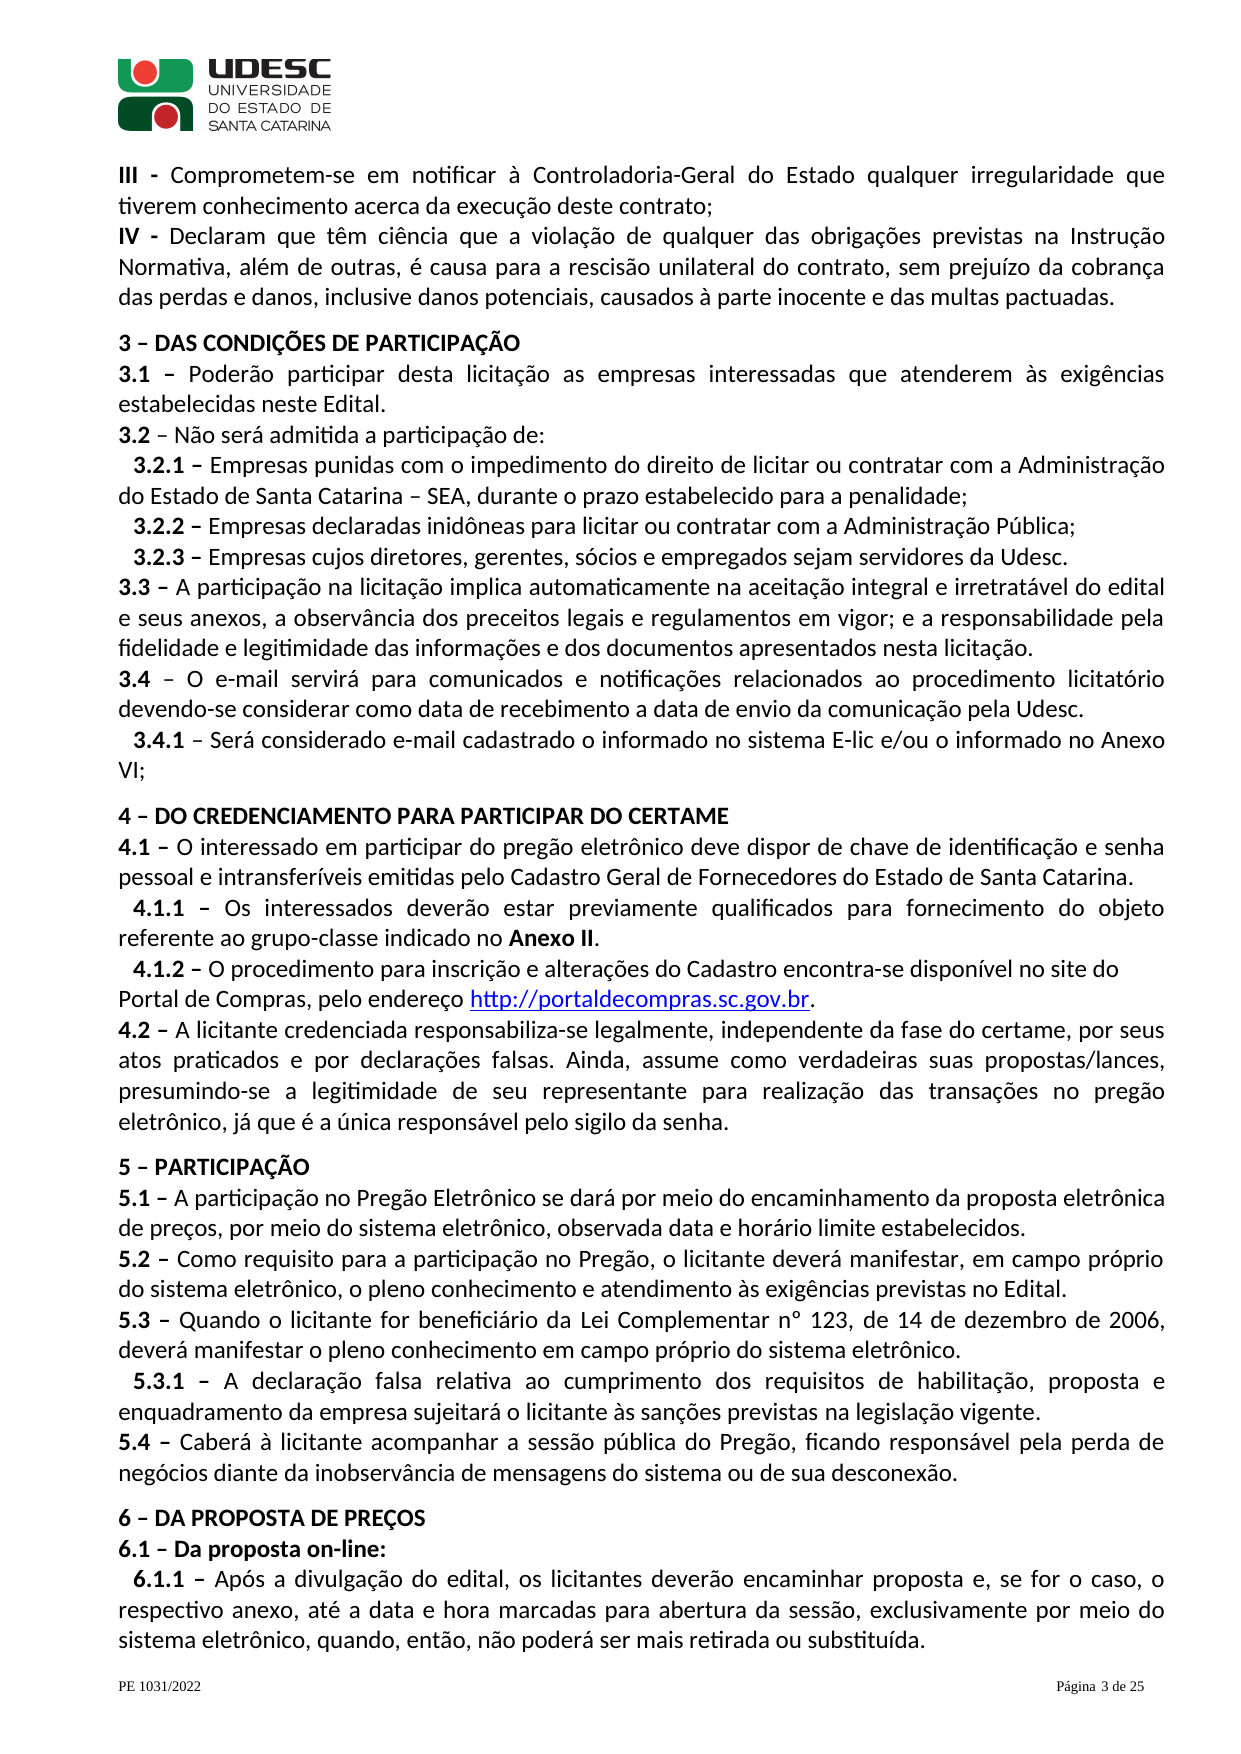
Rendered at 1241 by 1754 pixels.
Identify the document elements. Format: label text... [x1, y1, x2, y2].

text 4 – DO CREDENCIAMENTO PARA PARTICIPAR DO CERTAME [118, 800, 1166, 831]
text IV - Declaram que têm ciência que a violação de qualquer das obrigações previstas na Instrução Normativa, além de outras, é causa para a rescisão unilateral do contrato, sem prejuízo da cobrança das perdas e danos, inclusive danos potenciais, causados à parte inocente e das multas pactuadas. [118, 220, 1166, 312]
text 3 – DAS CONDIÇÕES DE PARTICIPAÇÃO [118, 327, 1166, 358]
text 6 – DA PROPOSTA DE PREÇOS [118, 1502, 1166, 1533]
text 6.1 – Da proposta on-line: [118, 1533, 1166, 1563]
text 3.1 – Poderão participar desta licitação as empresas interessadas que atenderem às exigências estabelecidas neste Edital. [118, 358, 1166, 419]
text 5.4 – Caberá à licitante acompanhar a sessão pública do Pregão, ficando responsável pela perda de negócios diante da inobservância de mensagens do sistema ou de sua desconexão. [118, 1426, 1166, 1487]
text 5.1 – A participação no Pregão Eletrônico se dará por meio do encaminhamento da proposta eletrônica de preços, por meio do sistema eletrônico, observada data e horário limite estabelecidos. [118, 1182, 1166, 1243]
text Portal de Compras, pelo endereço http://portaldecompras.sc.gov.br. [118, 983, 1166, 1014]
text 6.1.1 – Após a divulgação do edital, os licitantes deverão encaminhar proposta e, se for o caso, o respectivo anexo, até a data e hora marcadas para abertura da sessão, exclusivamente por meio do sistema eletrônico, quando, então, não poderá ser mais retirada ou substituída. [118, 1563, 1166, 1655]
text 3.2.2 – Empresas declaradas inidôneas para licitar ou contratar com a Administração Pública; [118, 510, 1166, 541]
text III - Comprometem-se em notificar à Controladoria-Geral do Estado qualquer irregularidade que tiverem conhecimento acerca da execução deste contrato; [118, 159, 1166, 220]
text 4.1.2 – O procedimento para inscrição e alterações do Cadastro encontra-se disponível no site do [118, 953, 1166, 983]
text 3.2.1 – Empresas punidas com o impedimento do direito de licitar ou contratar com a Administração do Estado de Santa Catarina – SEA, durante o prazo estabelecido para a penalidade; [118, 449, 1166, 510]
text 3.2.3 – Empresas cujos diretores, gerentes, sócios e empregados sejam servidores da Udesc. [118, 541, 1166, 571]
text 5 – PARTICIPAÇÃO [118, 1151, 1166, 1182]
text 3.4 – O e-mail servirá para comunicados e notificações relacionados ao procedimento licitatório devendo-se considerar como data de recebimento a data de envio da comunicação pela Udesc. [118, 663, 1166, 724]
text 4.2 – A licitante credenciada responsabiliza-se legalmente, independente da fase do certame, por seus atos praticados e por declarações falsas. Ainda, assume como verdadeiras suas propostas/lances, presumindo-se a legitimidade de seu representante para realização das transações no pregão eletrônico, já que é a única responsável pelo sigilo da senha. [118, 1014, 1166, 1136]
picture [118, 59, 331, 131]
text 3.3 – A participação na licitação implica automaticamente na aceitação integral e irretratável do edital e seus anexos, a observância dos preceitos legais e regulamentos em vigor; e a responsabilidade pela fidelidade e legitimidade das informações e dos documentos apresentados nesta licitação. [118, 571, 1166, 663]
text 3.2 – Não será admitida a participação de: [118, 419, 1166, 449]
text 5.3 – Quando o licitante for beneficiário da Lei Complementar nº 123, de 14 de dezembro de 2006, deverá manifestar o pleno conhecimento em campo próprio do sistema eletrônico. [118, 1304, 1166, 1365]
text 4.1 – O interessado em participar do pregão eletrônico deve dispor de chave de identificação e senha pessoal e intransferíveis emitidas pelo Cadastro Geral de Fornecedores do Estado de Santa Catarina. [118, 831, 1166, 892]
text 3.4.1 – Será considerado e-mail cadastrado o informado no sistema E-lic e/ou o informado no Anexo VI; [118, 724, 1166, 785]
text 5.3.1 – A declaração falsa relativa ao cumprimento dos requisitos de habilitação, proposta e enquadramento da empresa sujeitará o licitante às sanções previstas na legislação vigente. [118, 1365, 1166, 1426]
text 5.2 – Como requisito para a participação no Pregão, o licitante deverá manifestar, em campo próprio do sistema eletrônico, o pleno conhecimento e atendimento às exigências previstas no Edital. [118, 1243, 1166, 1304]
text 4.1.1 – Os interessados deverão estar previamente qualificados para fornecimento do objeto referente ao grupo-classe indicado no Anexo II. [118, 892, 1166, 953]
